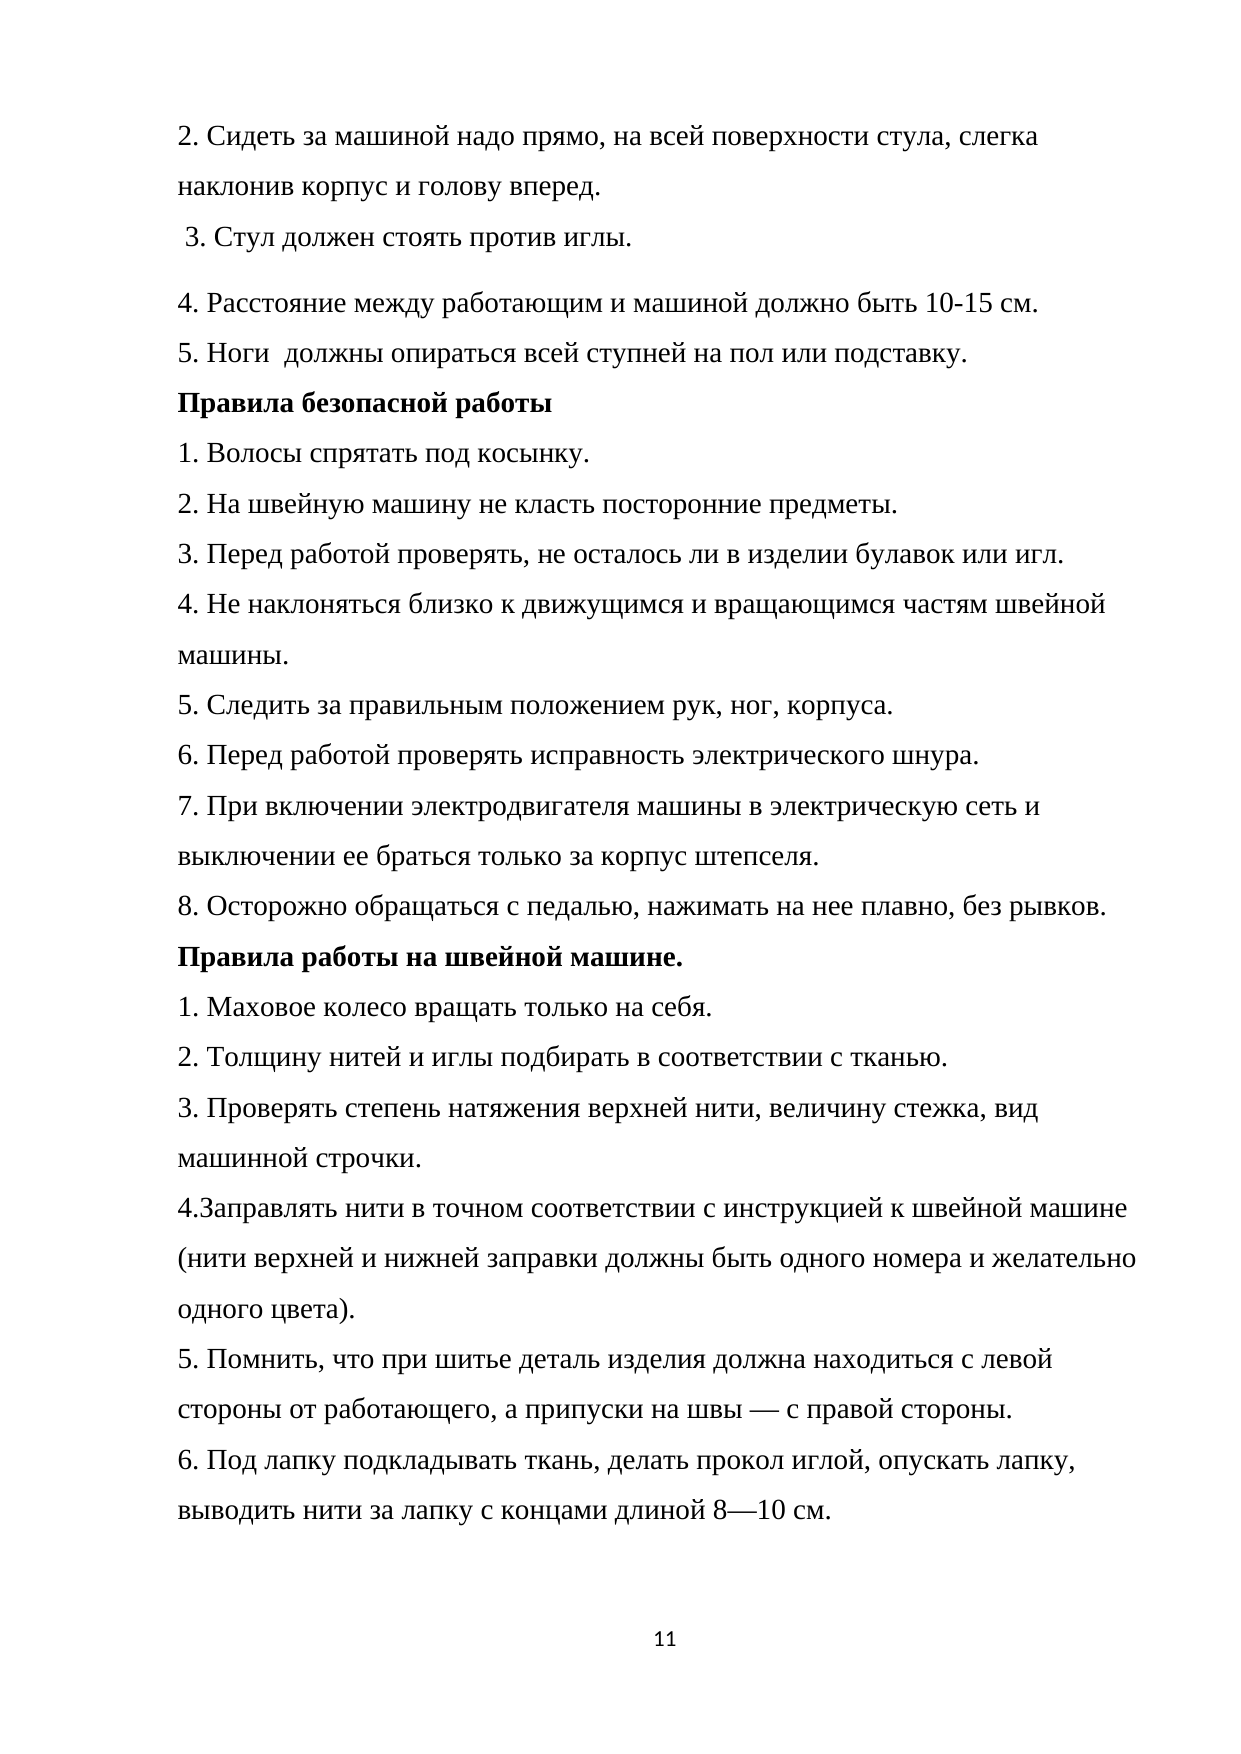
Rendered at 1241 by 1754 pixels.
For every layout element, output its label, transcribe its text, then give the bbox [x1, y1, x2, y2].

text 6. Под лапку подкладывать ткань, делать прокол иглой, опускать лапку, выводить нити за лапку с концами длиной 8—10 см. [177, 1442, 1152, 1526]
text 4.Заправлять нити в точном соответствии с инструкцией к швейной машине (нити верхней и нижней заправки должны быть одного номера и желательно одного цвета). [177, 1190, 1152, 1324]
text 3. Проверять степень натяжения верхней нити, величину стежка, вид машинной строчки. [177, 1090, 1152, 1173]
text Правила работы на швейной машине. [177, 939, 1152, 972]
text 8. Осторожно обращаться с педалью, нажимать на нее плавно, без рывков. [177, 888, 1152, 922]
text 5. Следить за правильным положением рук, ног, корпуса. [177, 687, 1152, 721]
text 4. Расстояние между работающим и машиной должно быть 10-15 см. [177, 285, 1152, 318]
text Правила безопасной работы [177, 385, 1152, 419]
text 2. Сидеть за машиной надо прямо, на всей поверхности стула, слегка наклонив корпус и голову вперед. [177, 118, 1152, 202]
text 5. Помнить, что при шитье деталь изделия должна находиться с левой стороны от работающего, а припуски на швы — с правой стороны. [177, 1341, 1152, 1425]
text 6. Перед работой проверять исправность электрического шнура. [177, 737, 1152, 771]
text 3. Перед работой проверять, не осталось ли в изделии булавок или игл. [177, 536, 1152, 570]
text 2. На швейную машину не класть посторонние предметы. [177, 486, 1152, 519]
text 3. Стул должен стоять против иглы. [177, 219, 1152, 252]
text 5. Ноги должны опираться всей ступней на пол или подставку. [177, 335, 1152, 368]
text 7. При включении электродвигателя машины в электрическую сеть и выключении ее браться только за корпус штепселя. [177, 788, 1152, 872]
text 1. Волосы спрятать под косынку. [177, 436, 1152, 469]
text 4. Не наклоняться близко к движущимся и вращающимся частям швейной машины. [177, 587, 1152, 670]
text 2. Толщину нитей и иглы подбирать в соответствии с тканью. [177, 1039, 1152, 1073]
text 1. Маховое колесо вращать только на себя. [177, 989, 1152, 1023]
